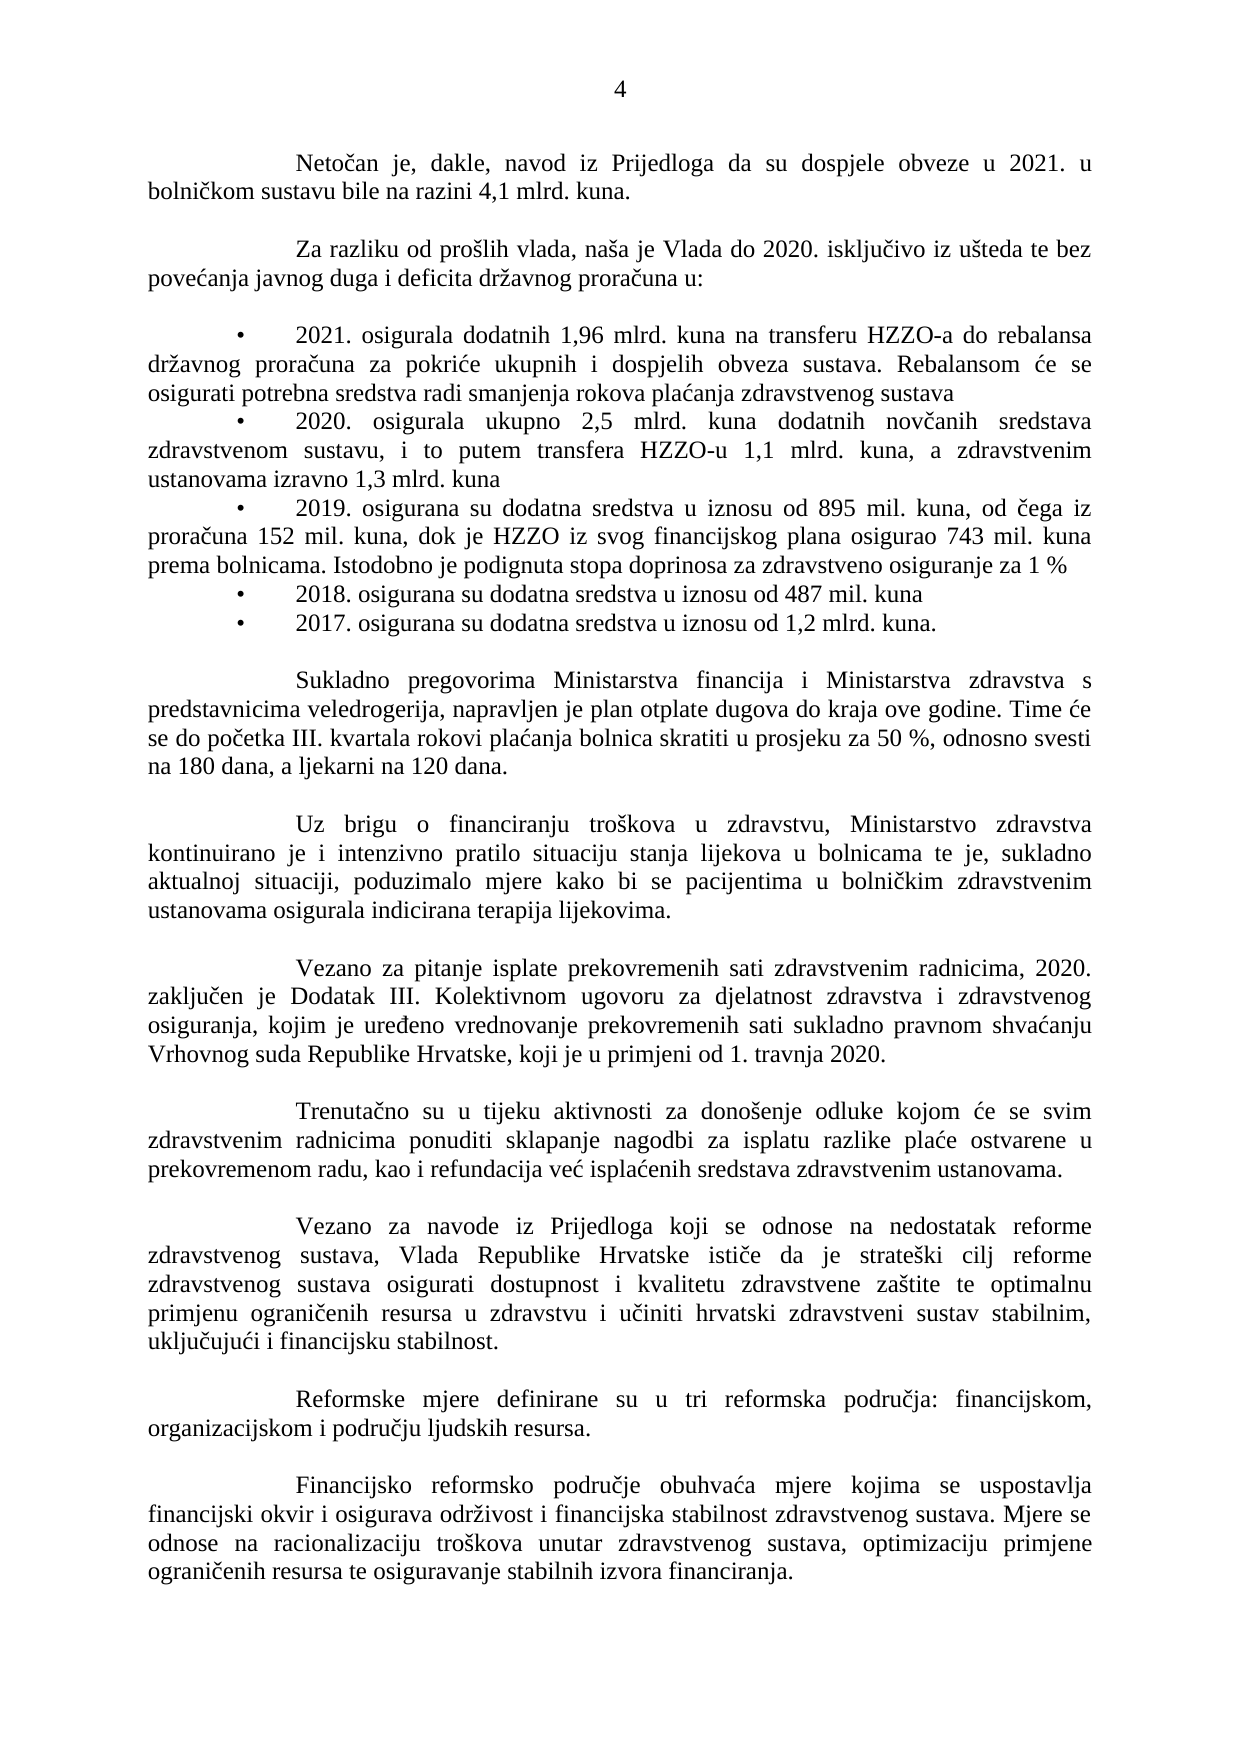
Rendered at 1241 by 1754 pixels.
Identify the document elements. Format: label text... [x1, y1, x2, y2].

text Sukladno pregovorima Ministarstva financija i Ministarstva zdravstva s predstavnicima veledrogerija, napravljen je plan otplate dugova do kraja ove godine. Time će se do početka III. kvartala rokovi plaćanja bolnica skratiti u prosjeku za 50 %, odnosno svesti na 180 dana, a ljekarni na 120 dana. [148, 665, 1093, 780]
text • 2019. osigurana su dodatna sredstva u iznosu od 895 mil. kuna, od čega iz proračuna 152 mil. kuna, dok je HZZO iz svog financijskog plana osigurao 743 mil. kuna prema bolnicama. Istodobno je podignuta stopa doprinosa za zdravstveno osiguranje za 1 % [148, 493, 1093, 579]
text • 2017. osigurana su dodatna sredstva u iznosu od 1,2 mlrd. kuna. [148, 608, 1093, 636]
text Financijsko reformsko područje obuhvaća mjere kojima se uspostavlja financijski okvir i osigurava održivost i financijska stabilnost zdravstvenog sustava. Mjere se odnose na racionalizaciju troškova unutar zdravstvenog sustava, optimizaciju primjene ograničenih resursa te osiguravanje stabilnih izvora financiranja. [148, 1470, 1093, 1585]
text Reformske mjere definirane su u tri reformska područja: financijskom, organizacijskom i području ljudskih resursa. [148, 1384, 1093, 1441]
text • 2018. osigurana su dodatna sredstva u iznosu od 487 mil. kuna [148, 579, 1093, 608]
text Netočan je, dakle, navod iz Prijedloga da su dospjele obveze u 2021. u bolničkom sustavu bile na razini 4,1 mlrd. kuna. [148, 148, 1093, 205]
text Trenutačno su u tijeku aktivnosti za donošenje odluke kojom će se svim zdravstvenim radnicima ponuditi sklapanje nagodbi za isplatu razlike plaće ostvarene u prekovremenom radu, kao i refundacija već isplaćenih sredstava zdravstvenim ustanovama. [148, 1096, 1093, 1183]
text Vezano za pitanje isplate prekovremenih sati zdravstvenim radnicima, 2020. zaključen je Dodatak III. Kolektivnom ugovoru za djelatnost zdravstva i zdravstvenog osiguranja, kojim je uređeno vrednovanje prekovremenih sati sukladno pravnom shvaćanju Vrhovnog suda Republike Hrvatske, koji je u primjeni od 1. travnja 2020. [148, 953, 1093, 1068]
text • 2021. osigurala dodatnih 1,96 mlrd. kuna na transferu HZZO-a do rebalansa državnog proračuna za pokriće ukupnih i dospjelih obveza sustava. Rebalansom će se osigurati potrebna sredstva radi smanjenja rokova plaćanja zdravstvenog sustava [148, 320, 1093, 406]
text Vezano za navode iz Prijedloga koji se odnose na nedostatak reforme zdravstvenog sustava, Vlada Republike Hrvatske ističe da je strateški cilj reforme zdravstvenog sustava osigurati dostupnost i kvalitetu zdravstvene zaštite te optimalnu primjenu ograničenih resursa u zdravstvu i učiniti hrvatski zdravstveni sustav stabilnim, uključujući i financijsku stabilnost. [148, 1211, 1093, 1355]
text Uz brigu o financiranju troškova u zdravstvu, Ministarstvo zdravstva kontinuirano je i intenzivno pratilo situaciju stanja lijekova u bolnicama te je, sukladno aktualnoj situaciji, poduzimalo mjere kako bi se pacijentima u bolničkim zdravstvenim ustanovama osigurala indicirana terapija lijekovima. [148, 809, 1093, 924]
text Za razliku od prošlih vlada, naša je Vlada do 2020. isključivo iz ušteda te bez povećanja javnog duga i deficita državnog proračuna u: [148, 234, 1093, 291]
text • 2020. osigurala ukupno 2,5 mlrd. kuna dodatnih novčanih sredstava zdravstvenom sustavu, i to putem transfera HZZO-u 1,1 mlrd. kuna, a zdravstvenim ustanovama izravno 1,3 mlrd. kuna [148, 406, 1093, 493]
